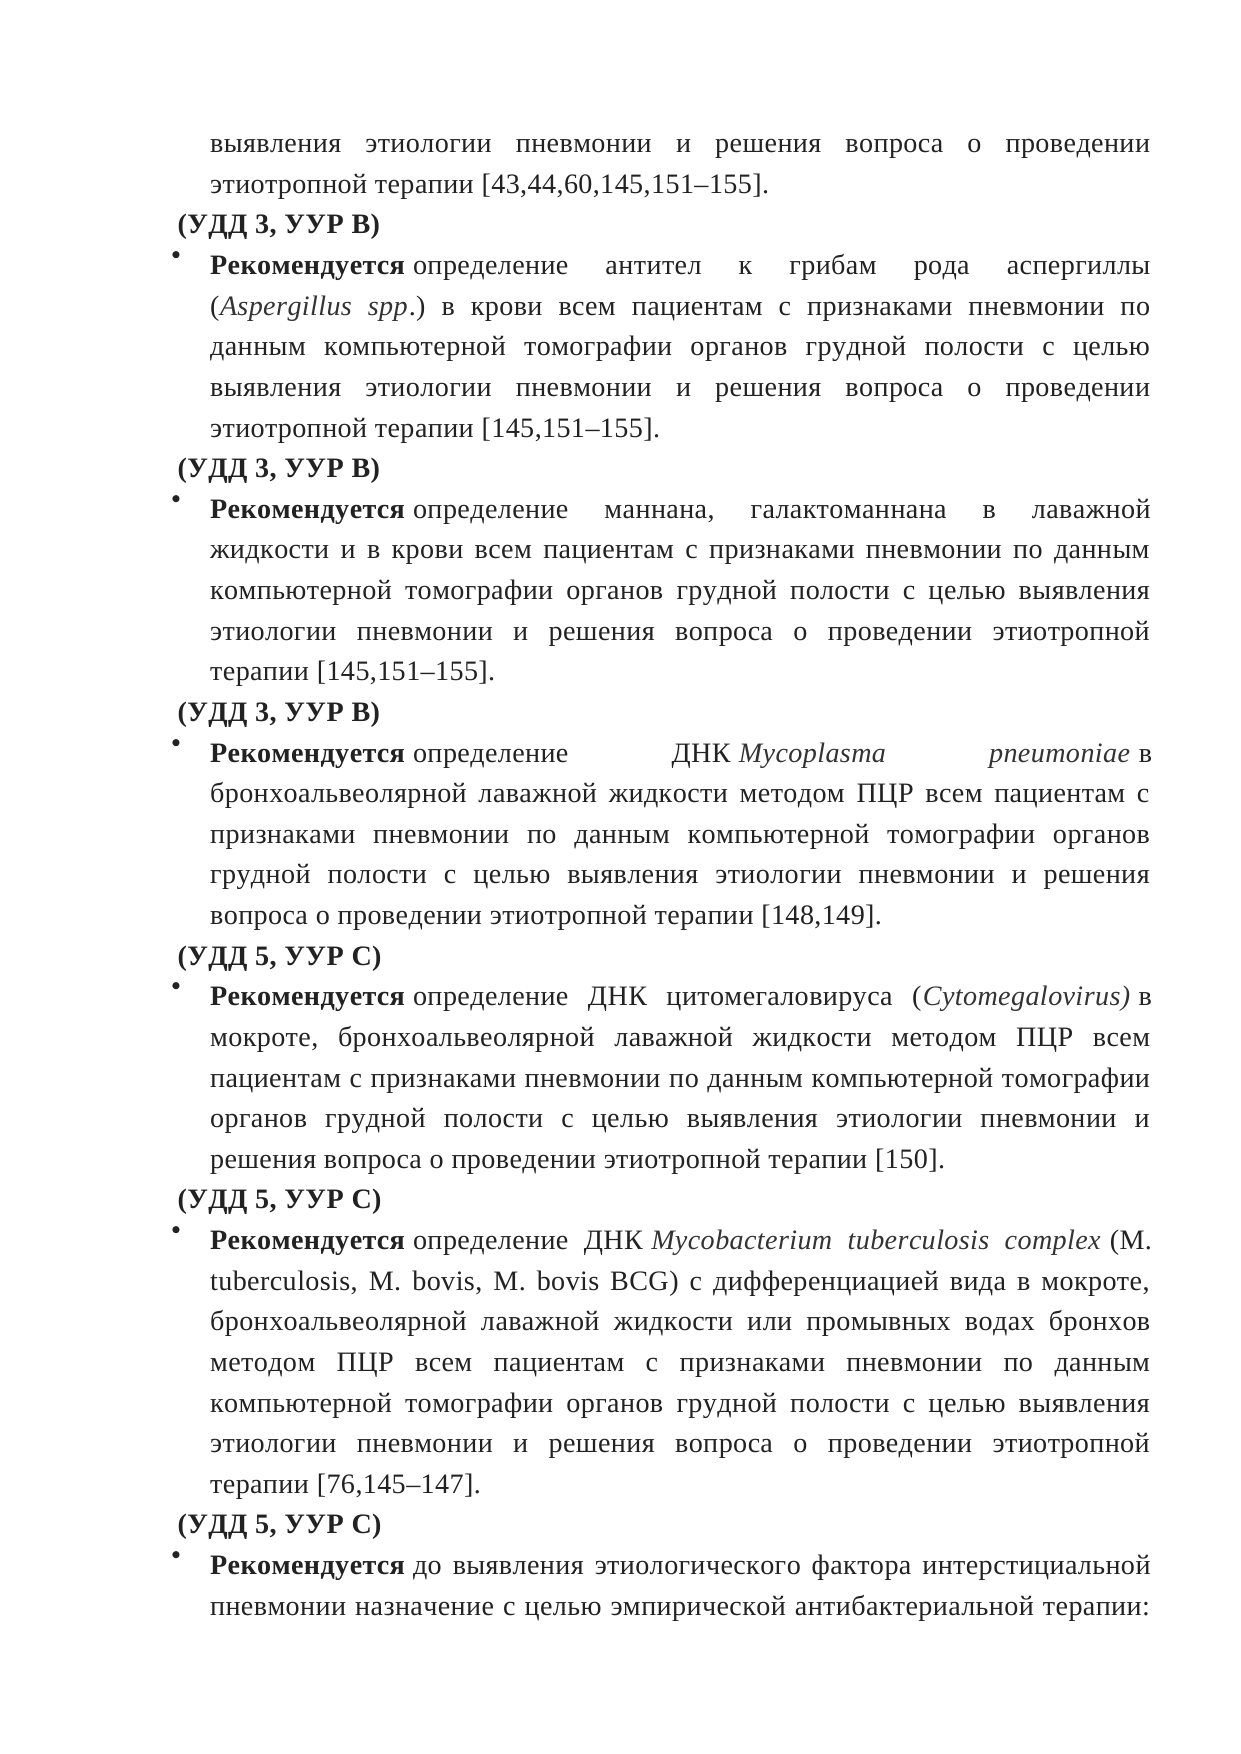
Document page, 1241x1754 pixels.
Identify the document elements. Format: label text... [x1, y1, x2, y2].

text (УДД 5, УУР С) [177, 1499, 1152, 1540]
text (УДД 5, УУР С) [177, 931, 1152, 971]
list Рекомендуется определение ДНК Mycobacterium tuberculosis complex (M. tuberculosis, M. bovis, M. bovis BCG) с дифференциацией вида в мокроте, бронхоальвеолярной лаважной жидкости или промывных водах бронхов методом ПЦР всем пациентам с признаками пневмонии по данным компьютерной томографии органов грудной полости с целью выявления этиологии пневмонии и решения вопроса о проведении этиотропной терапии [76,145–147]. [172, 1215, 1152, 1499]
text (УДД 5, УУР С) [177, 1174, 1152, 1215]
text (УДД 3, УУР В) [177, 687, 1152, 727]
list Рекомендуется определение антител к грибам рода аспергиллы (Aspergillus spp.) в крови всем пациентам с признаками пневмонии по данным компьютерной томографии органов грудной полости с целью выявления этиологии пневмонии и решения вопроса о проведении этиотропной терапии [145,151–155]. [172, 240, 1152, 443]
list Рекомендуется определение ДНК Mycoplasma pneumoniae в бронхоальвеолярной лаважной жидкости методом ПЦР всем пациентам с признаками пневмонии по данным компьютерной томографии органов грудной полости с целью выявления этиологии пневмонии и решения вопроса о проведении этиотропной терапии [148,149]. [172, 727, 1152, 931]
list Рекомендуется определение ДНК цитомегаловируcа (Cytomegalovirus) в мокроте, бронхоальвеолярной лаважной жидкости методом ПЦР всем пациентам с признаками пневмонии по данным компьютерной томографии органов грудной полости с целью выявления этиологии пневмонии и решения вопроса о проведении этиотропной терапии [150]. [172, 971, 1152, 1174]
text (УДД 3, УУР В) [177, 199, 1152, 240]
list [172, 1540, 1152, 1621]
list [172, 118, 1152, 199]
text (УДД 3, УУР В) [177, 443, 1152, 484]
list Рекомендуется определение маннана, галактоманнана в лаважной жидкости и в крови всем пациентам с признаками пневмонии по данным компьютерной томографии органов грудной полости с целью выявления этиологии пневмонии и решения вопроса о проведении этиотропной терапии [145,151–155]. [172, 484, 1152, 687]
